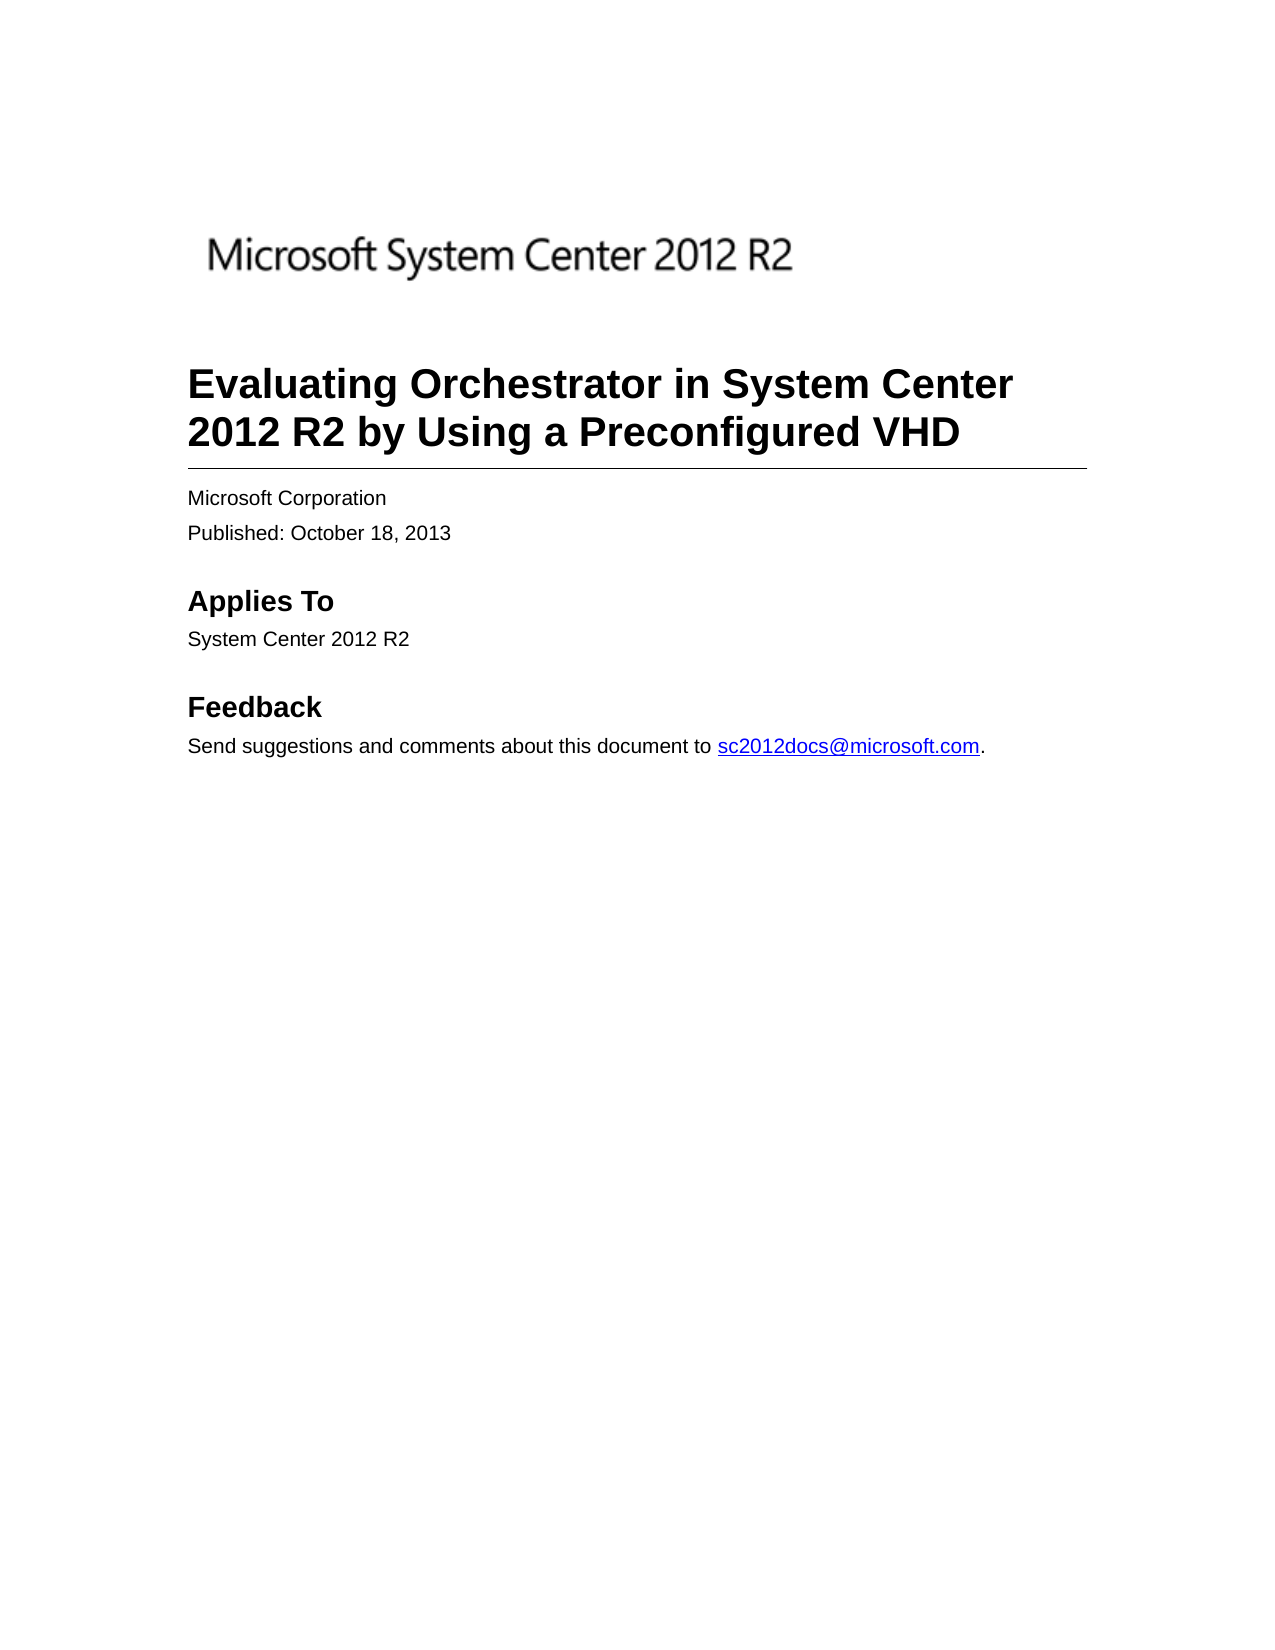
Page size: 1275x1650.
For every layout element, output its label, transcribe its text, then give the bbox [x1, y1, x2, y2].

text Send suggestions and comments about this document to sc2012docs@microsoft.com. [187, 730, 1087, 759]
text Evaluating Orchestrator in System Center 2012 R2 by Using a Preconfigured VHD [187, 360, 1087, 469]
text Microsoft Corporation [187, 482, 1087, 511]
text Feedback [187, 690, 1087, 724]
text Applies To [187, 584, 1087, 617]
text Published: October 18, 2013 [187, 517, 1087, 546]
text System Center 2012 R2 [187, 623, 1087, 653]
picture [187, 216, 813, 292]
